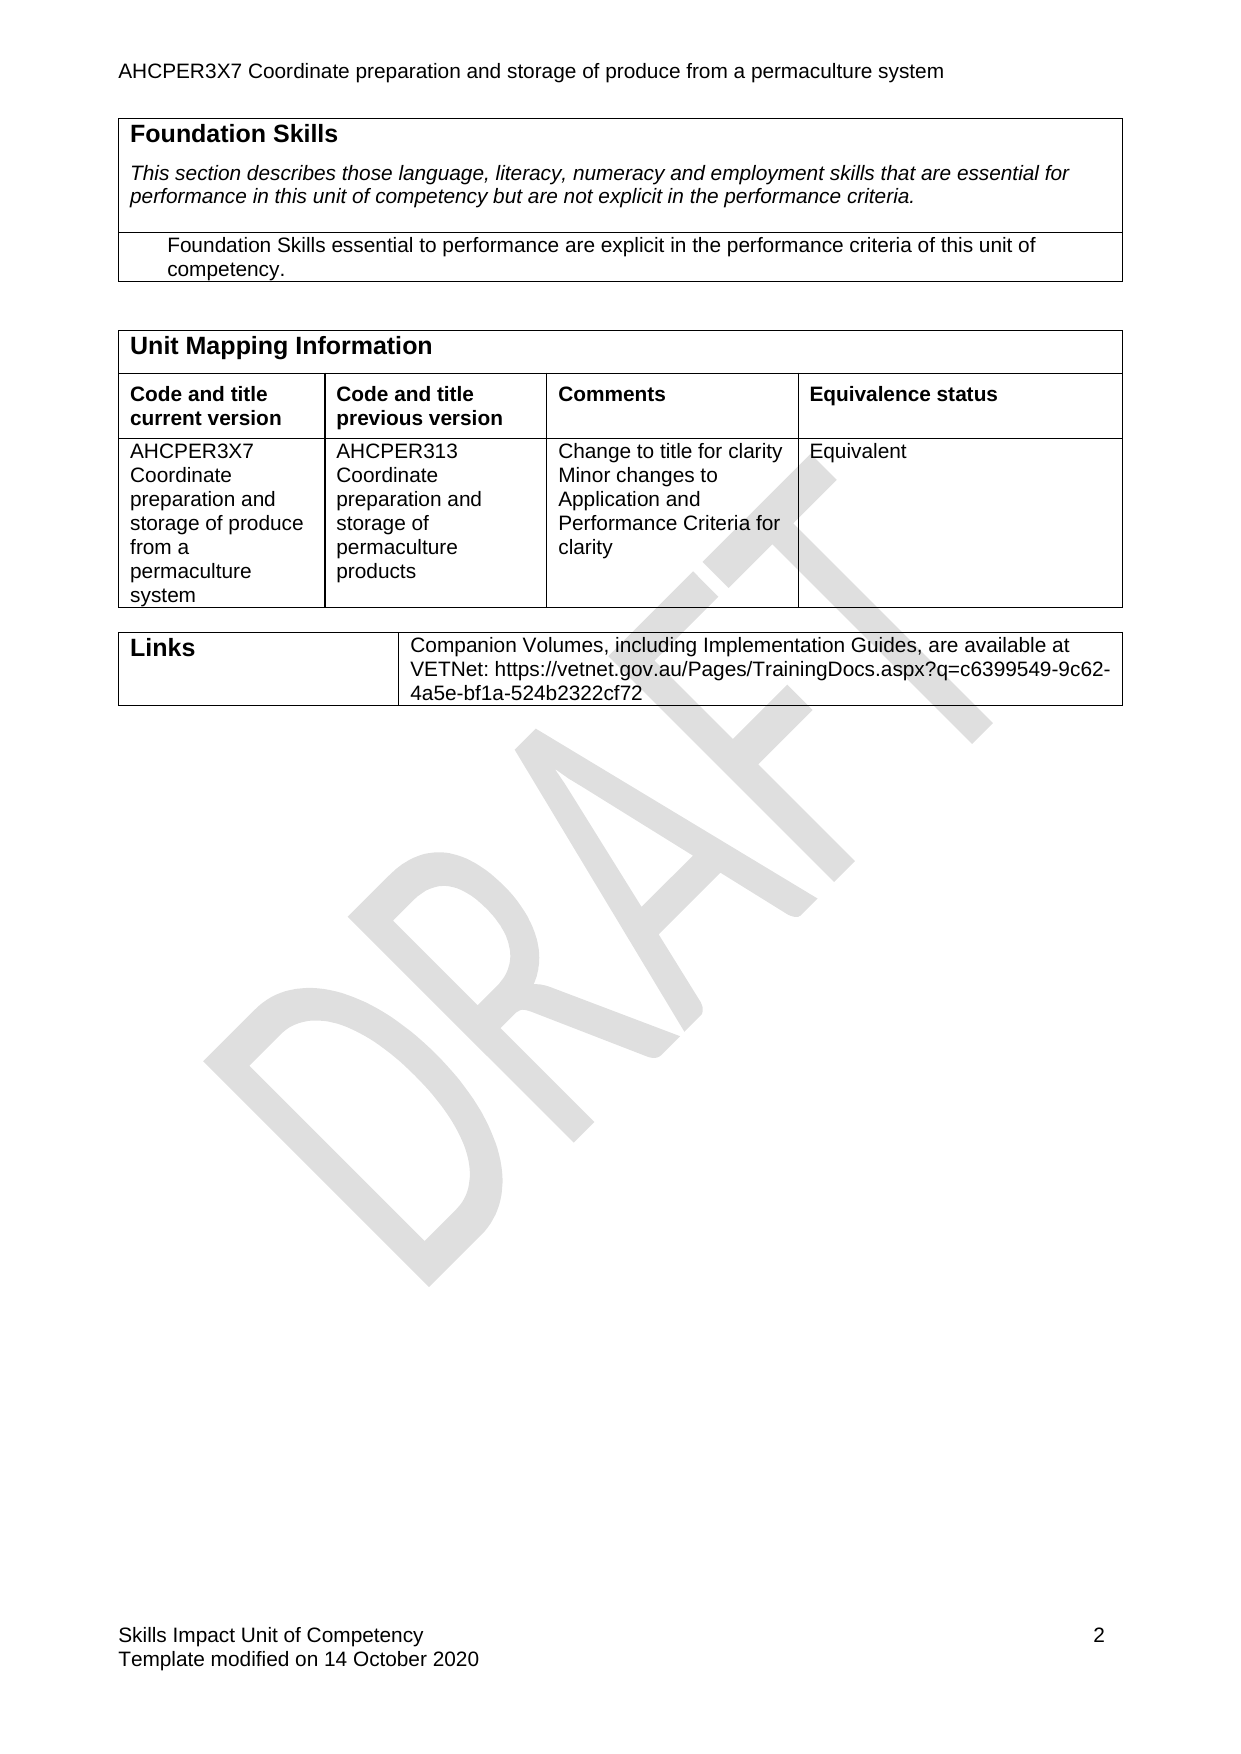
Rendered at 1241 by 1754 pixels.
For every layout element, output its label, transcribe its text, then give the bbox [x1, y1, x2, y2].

table_cell Comments [547, 374, 798, 438]
table_cell AHCPER313 Coordinate preparation and storage of permaculture products [326, 439, 546, 607]
table_cell Equivalent [799, 439, 1122, 607]
table_header Companion Volumes, including Implementation Guides, are available at VETNet: https://vetnet.gov.au/Pages/TrainingDocs.aspx?q=c6399549-9c62-4a5e-bf1a-524b2322cf72 [399, 633, 1122, 705]
table_header Foundation Skills This section describes those language, literacy, numeracy and employment skills that are essential for performance in this unit of competency but are not explicit in the performance criteria. [119, 119, 1122, 232]
table_cell Equivalence status [799, 374, 1122, 438]
table_header Unit Mapping Information [119, 331, 1122, 372]
table_cell AHCPER3X7 Coordinate preparation and storage of produce from a permaculture system [119, 439, 324, 607]
table_header Links [119, 633, 398, 705]
table_cell Code and title previous version [326, 374, 546, 438]
table_cell Change to title for clarity Minor changes to Application and Performance Criteria for clarity [547, 439, 798, 607]
table_cell Foundation Skills essential to performance are explicit in the performance criteria of this unit of competency. [119, 233, 1122, 281]
table_cell Code and title current version [119, 374, 324, 438]
